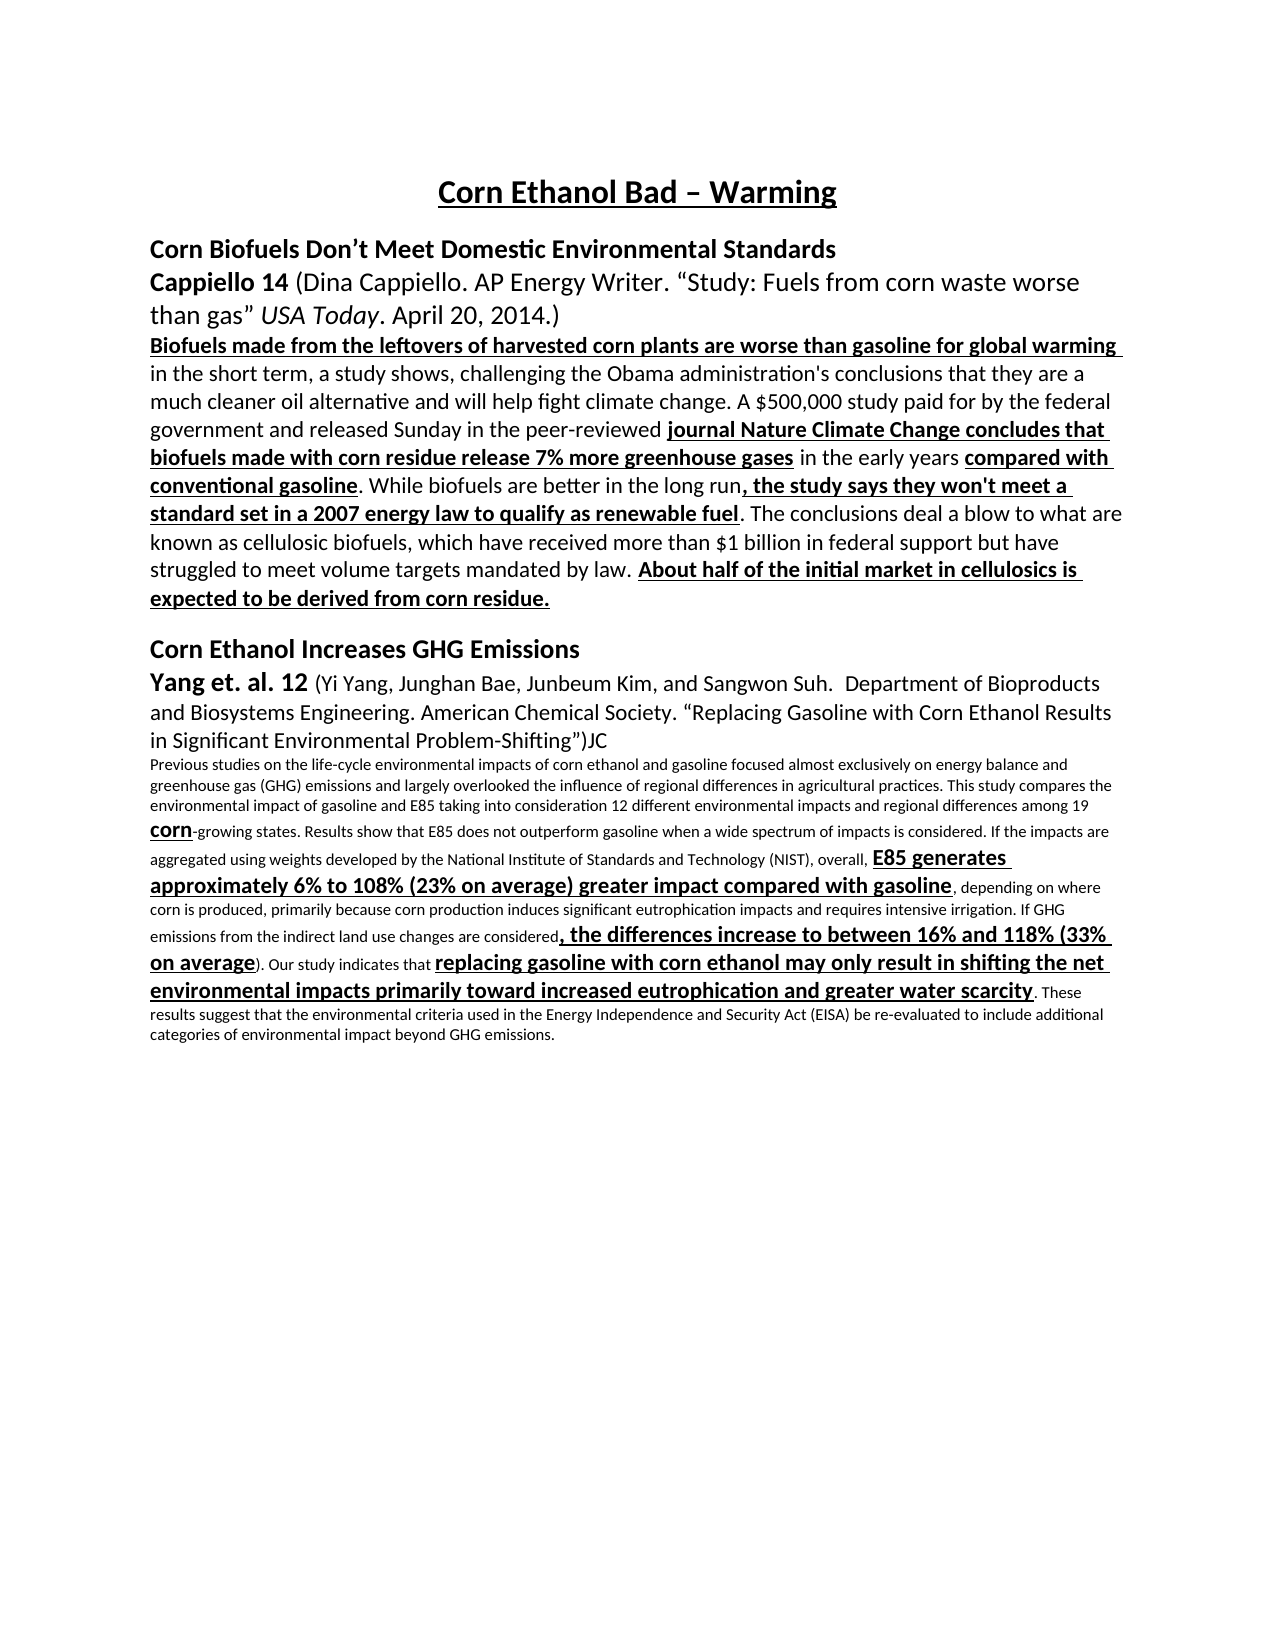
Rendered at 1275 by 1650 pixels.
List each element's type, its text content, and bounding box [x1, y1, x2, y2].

subtitle Corn Biofuels Don’t Meet Domestic Environmental Standards [150, 232, 1125, 265]
text Previous studies on the life-cycle environmental impacts of corn ethanol and gasoline focused almost exclusively on energy balance and greenhouse gas (GHG) emissions and largely overlooked the influence of regional differences in agricultural practices. This study compares the environmental impact of gasoline and E85 taking into consideration 12 different environmental impacts and regional differences among 19 corn-growing states. Results show that E85 does not outperform gasoline when a wide spectrum of impacts is considered. If the impacts are aggregated using weights developed by the National Institute of Standards and Technology (NIST), overall, E85 generates approximately 6% to 108% (23% on average) greater impact compared with gasoline, depending on where corn is produced, primarily because corn production induces significant eutrophication impacts and requires intensive irrigation. If GHG emissions from the indirect land use changes are considered, the differences increase to between 16% and 118% (33% on average). Our study indicates that replacing gasoline with corn ethanol may only result in shifting the net environmental impacts primarily toward increased eutrophication and greater water scarcity. These results suggest that the environmental criteria used in the Energy Independence and Security Act (EISA) be re-evaluated to include additional categories of environmental impact beyond GHG emissions. [150, 754, 1125, 1044]
subtitle Corn Ethanol Increases GHG Emissions [150, 632, 1125, 666]
subtitle Corn Ethanol Bad – Warming [150, 171, 1125, 212]
text Biofuels made from the leftovers of harvested corn plants are worse than gasoline for global warming in the short term, a study shows, challenging the Obama administration's conclusions that they are a much cleaner oil alternative and will help fight climate change. A $500,000 study paid for by the federal government and released Sunday in the peer-reviewed journal Nature Climate Change concludes that biofuels made with corn residue release 7% more greenhouse gases in the early years compared with conventional gasoline. While biofuels are better in the long run, the study says they won't meet a standard set in a 2007 energy law to qualify as renewable fuel. The conclusions deal a blow to what are known as cellulosic biofuels, which have received more than $1 billion in federal support but have struggled to meet volume targets mandated by law. About half of the initial market in cellulosics is expected to be derived from corn residue. [150, 331, 1125, 612]
text Yang et. al. 12 (Yi Yang, Junghan Bae, Junbeum Kim, and Sangwon Suh. Department of Bioproducts and Biosystems Engineering. American Chemical Society. “Replacing Gasoline with Corn Ethanol Results in Significant Environmental Problem-Shifting”)JC [150, 666, 1125, 754]
text Cappiello 14 (Dina Cappiello. AP Energy Writer. “Study: Fuels from corn waste worse than gas” USA Today. April 20, 2014.) [150, 265, 1125, 331]
